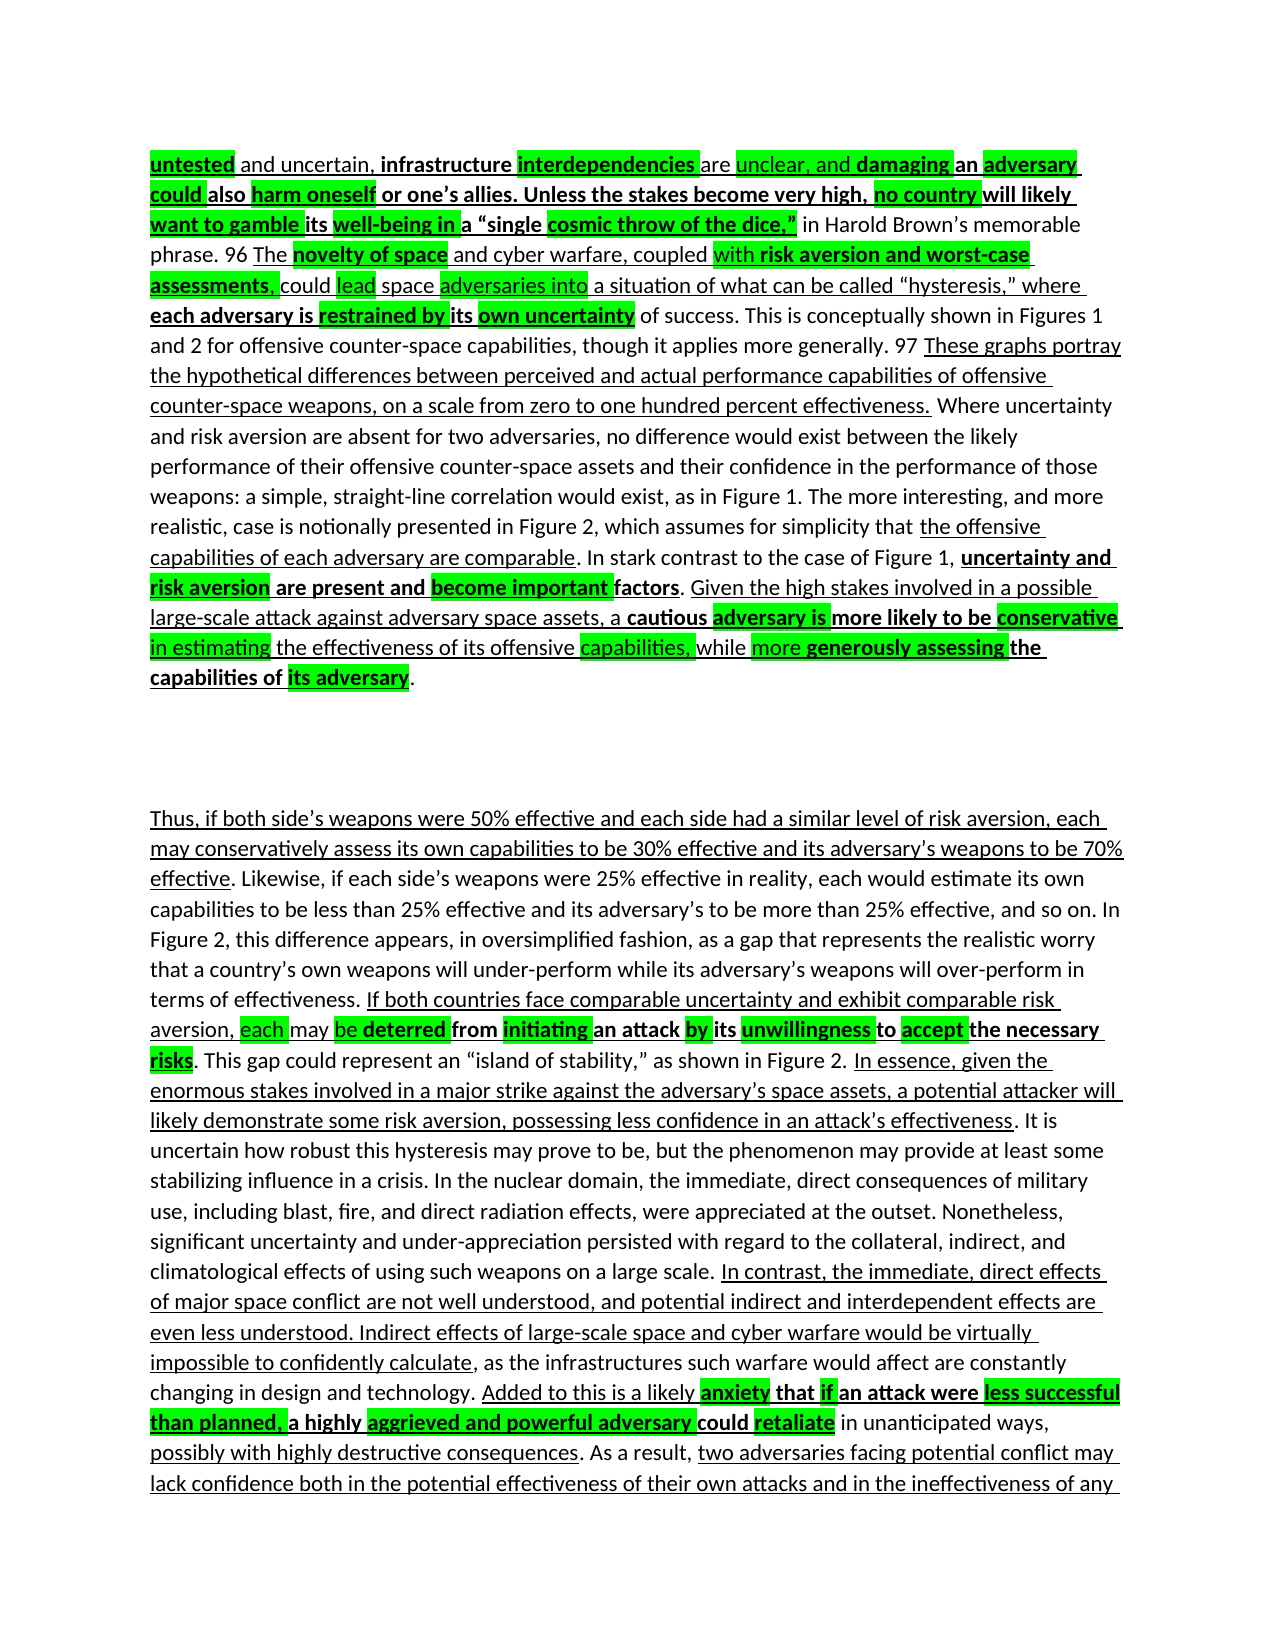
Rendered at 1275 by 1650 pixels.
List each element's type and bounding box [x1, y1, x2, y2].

text [150, 150, 1125, 692]
text [150, 804, 1125, 1497]
